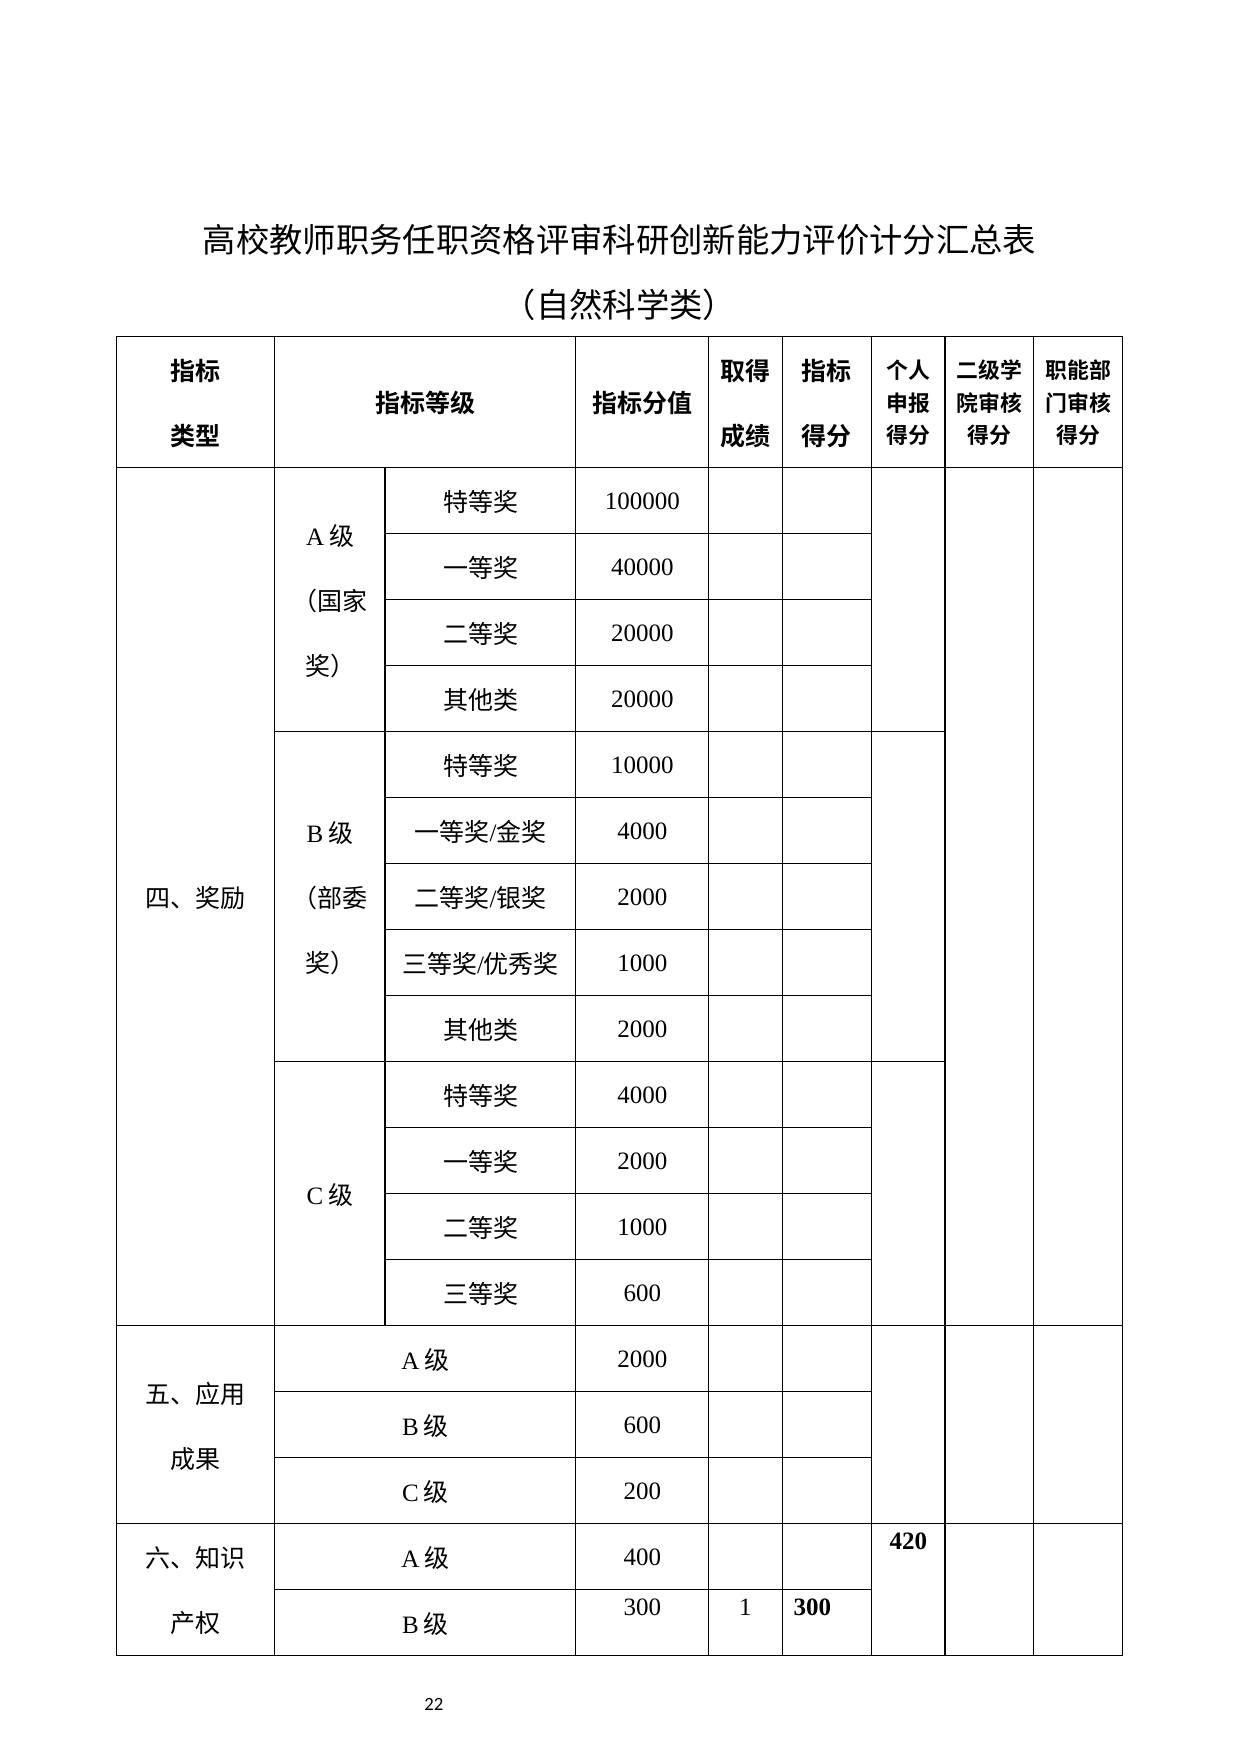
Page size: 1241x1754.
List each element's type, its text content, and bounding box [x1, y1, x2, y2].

table_cell [783, 930, 871, 995]
table_cell [783, 864, 871, 929]
table_cell 420 [872, 1524, 944, 1655]
table_cell [1034, 1524, 1122, 1655]
table_cell 指标等级 [275, 337, 575, 467]
table_cell 1000 [576, 1194, 708, 1259]
table_cell B级 [275, 1590, 575, 1655]
table_cell A级 [275, 1524, 575, 1589]
table_cell 1000 [576, 930, 708, 995]
table_cell 二级学院审核得分 [946, 337, 1033, 467]
table_cell [709, 534, 782, 599]
table_cell 指标得分 [783, 337, 871, 467]
table_cell 职能部门审核得分 [1034, 337, 1122, 467]
table_header 高校教师职务任职资格评审科研创新能力评价计分汇总表 （自然科学类） [117, 206, 1122, 336]
table_cell [709, 864, 782, 929]
table_cell 二等奖 [386, 1194, 575, 1259]
table_cell 20000 [576, 600, 708, 665]
table_cell [783, 1194, 871, 1259]
table_cell 2000 [576, 1128, 708, 1193]
table_cell 其他类 [386, 666, 575, 731]
table_cell 10000 [576, 732, 708, 797]
table_cell 个人申报得分 [872, 337, 944, 467]
table_cell 40000 [576, 534, 708, 599]
table_cell 特等奖 [386, 468, 575, 533]
table_cell 五、应用 成果 [117, 1326, 274, 1523]
table_cell 指标分值 [576, 337, 708, 467]
table_cell [783, 1392, 871, 1457]
table_cell [1034, 468, 1122, 1325]
table_cell [783, 666, 871, 731]
table_cell [709, 1524, 782, 1589]
table_cell [709, 1062, 782, 1127]
table_cell [872, 1062, 944, 1325]
table_cell A级 [275, 1326, 575, 1391]
table_cell [709, 1128, 782, 1193]
table_cell 300 [576, 1590, 708, 1655]
table_cell 三等奖/优秀奖 [386, 930, 575, 995]
table_cell 2000 [576, 996, 708, 1061]
table_cell C级 [275, 1062, 384, 1325]
table_cell 100000 [576, 468, 708, 533]
table_cell 一等奖 [386, 534, 575, 599]
table_cell 四、奖励 [117, 468, 274, 1325]
table_cell [783, 1128, 871, 1193]
table_cell 一等奖/金奖 [386, 798, 575, 863]
table_cell 600 [576, 1260, 708, 1325]
table_cell [709, 1194, 782, 1259]
table_cell [783, 1260, 871, 1325]
table_cell [1034, 1326, 1122, 1523]
table_cell [783, 996, 871, 1061]
table_cell [709, 798, 782, 863]
table_cell [709, 1458, 782, 1523]
table_cell [872, 1326, 944, 1523]
table_cell 2000 [576, 864, 708, 929]
table_cell 二等奖 [386, 600, 575, 665]
table_cell 一等奖 [386, 1128, 575, 1193]
table_cell 300 [783, 1590, 871, 1655]
table_cell A级（国家奖） [275, 468, 384, 731]
table_cell [783, 1458, 871, 1523]
table_cell 三等奖 [386, 1260, 575, 1325]
table_cell [946, 468, 1033, 1325]
table_cell [709, 666, 782, 731]
table_cell 400 [576, 1524, 708, 1589]
table_cell 指标 类型 [117, 337, 274, 467]
table_cell 200 [576, 1458, 708, 1523]
table_cell [872, 732, 944, 1061]
table_cell [709, 1392, 782, 1457]
table_cell [783, 1326, 871, 1391]
table_cell 六、知识 产权 [117, 1524, 274, 1655]
table_cell B级（部委奖） [275, 732, 384, 1061]
table_cell 2000 [576, 1326, 708, 1391]
table_cell [783, 600, 871, 665]
table_cell 20000 [576, 666, 708, 731]
table_cell [709, 1260, 782, 1325]
table_cell [709, 930, 782, 995]
table_cell 取得成绩 [709, 337, 782, 467]
table_cell [709, 996, 782, 1061]
table_cell [783, 1062, 871, 1127]
table_cell C级 [275, 1458, 575, 1523]
table_cell [783, 468, 871, 533]
table_cell [872, 468, 944, 731]
table_cell [946, 1524, 1033, 1655]
table_cell 特等奖 [386, 732, 575, 797]
table_cell 600 [576, 1392, 708, 1457]
table_cell 1 [709, 1590, 782, 1655]
table_cell [783, 798, 871, 863]
table_cell [709, 468, 782, 533]
table_cell [709, 1326, 782, 1391]
table_cell [946, 1326, 1033, 1523]
table_cell [783, 732, 871, 797]
table_cell [709, 732, 782, 797]
table_cell [709, 600, 782, 665]
table_cell 4000 [576, 1062, 708, 1127]
table_cell [783, 1524, 871, 1589]
table_cell [783, 534, 871, 599]
table_cell 其他类 [386, 996, 575, 1061]
table_cell 4000 [576, 798, 708, 863]
table_cell B级 [275, 1392, 575, 1457]
table_cell 特等奖 [386, 1062, 575, 1127]
table_cell 二等奖/银奖 [386, 864, 575, 929]
